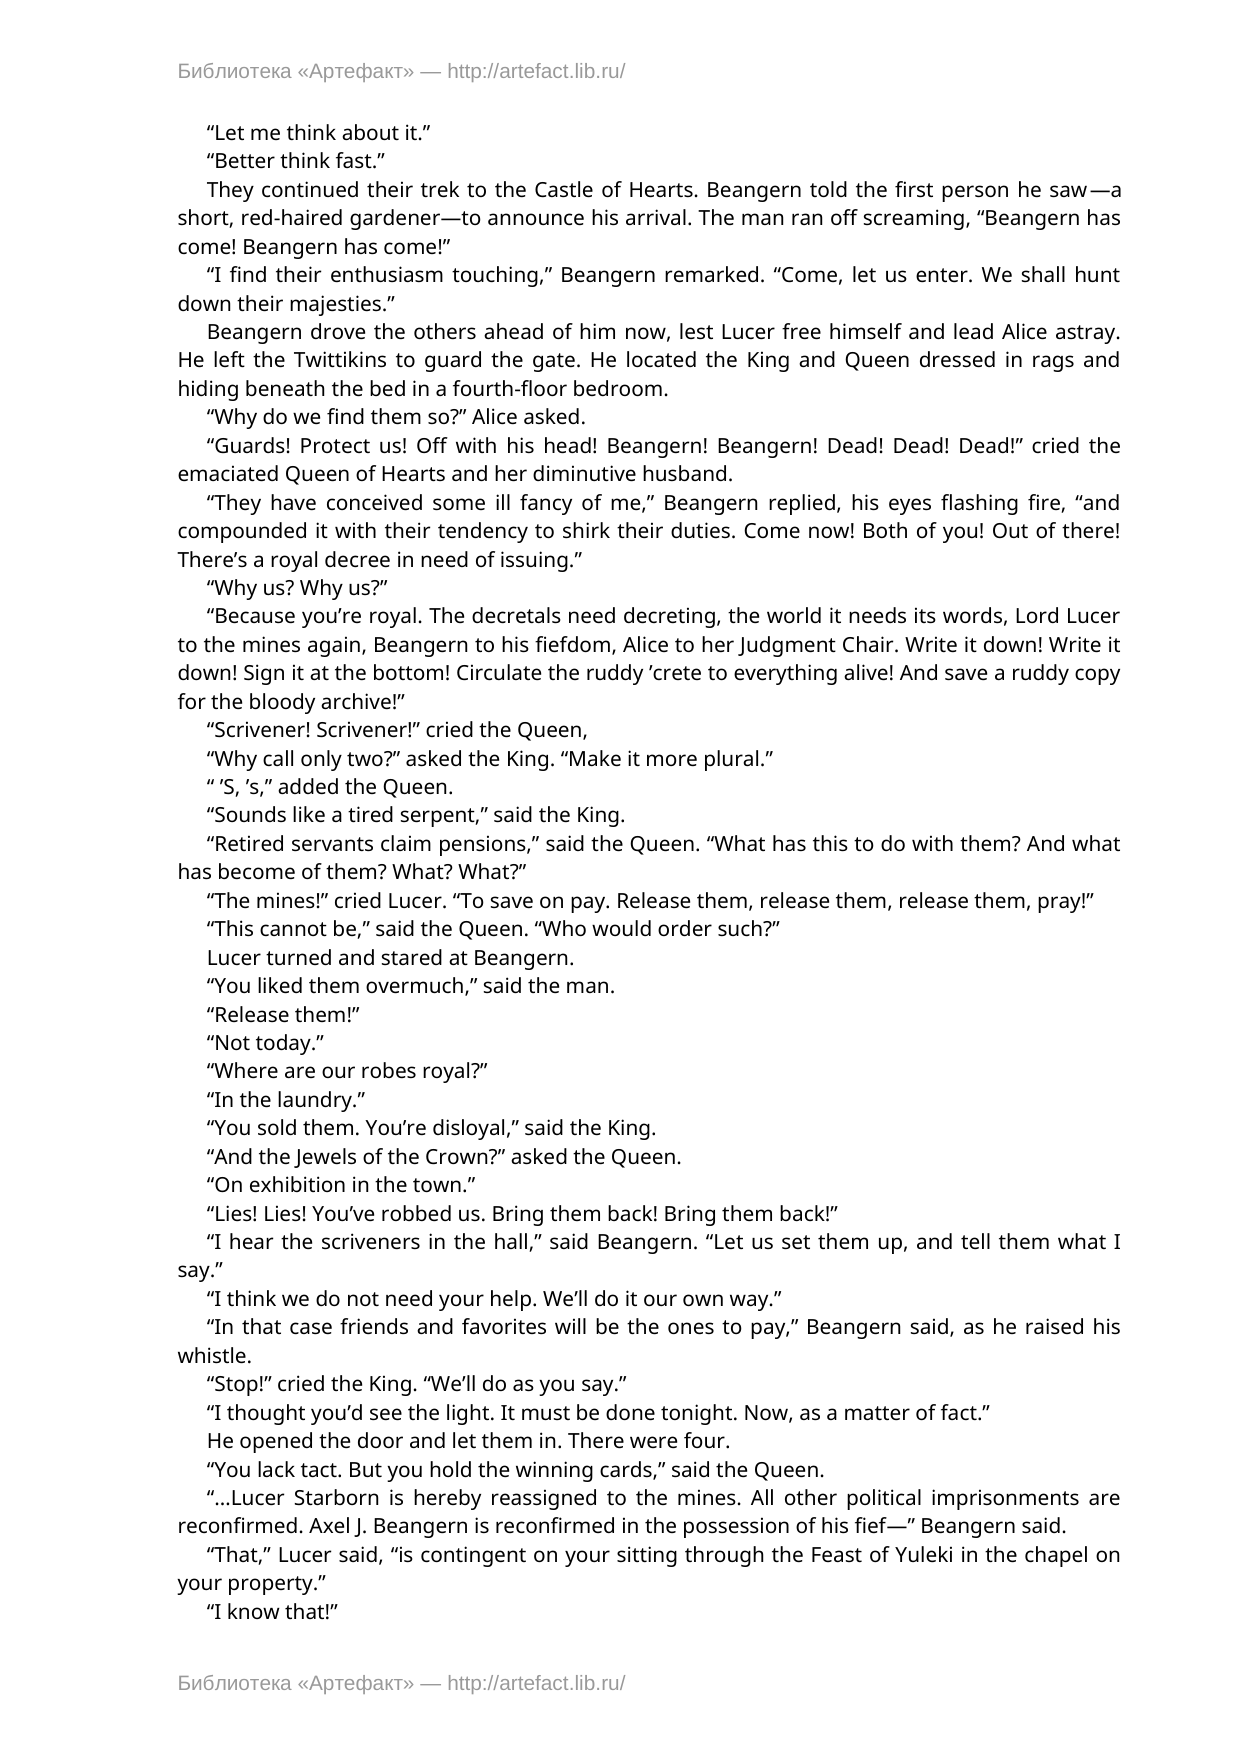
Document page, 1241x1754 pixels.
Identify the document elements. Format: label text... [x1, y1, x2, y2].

text “And the Jewels of the Crown?” asked the Queen. [177, 1142, 1122, 1170]
text “I know that!” [177, 1597, 1122, 1625]
text “Better think fast.” [177, 147, 1122, 175]
text “Retired servants claim pensions,” said the Queen. “What has this to do with them? And what has become of them? What? What?” [177, 829, 1122, 886]
text “On exhibition in the town.” [177, 1170, 1122, 1199]
text “Let me think about it.” [177, 118, 1122, 147]
text “Because you’re royal. The decretals need decreting, the world it needs its words, Lord Lucer to the mines again, Beangern to his fiefdom, Alice to her Judgment Chair. Write it down! Write it down! Sign it at the bottom! Circulate the ruddy ’crete to everything alive! And save a ruddy copy for the bloody archive!” [177, 602, 1122, 715]
text “Where are our robes royal?” [177, 1057, 1122, 1085]
text “Guards! Protect us! Off with his head! Beangern! Beangern! Dead! Dead! Dead!” cried the emaciated Queen of Hearts and her diminutive husband. [177, 431, 1122, 488]
text “That,” Lucer said, “is contingent on your sitting through the Feast of Yuleki in the chapel on your property.” [177, 1540, 1122, 1597]
text “This cannot be,” said the Queen. “Who would order such?” [177, 914, 1122, 943]
text “Not today.” [177, 1028, 1122, 1057]
text “Release them!” [177, 1000, 1122, 1028]
text They continued their trek to the Castle of Hearts. Beangern told the first person he saw⁠—a short, red-haired gardener⁠—to announce his arrival. The man ran off screaming, “Beangern has come! Beangern has come!” [177, 175, 1122, 260]
text “I find their enthusiasm touching,” Beangern remarked. “Come, let us enter. We shall hunt down their majesties.” [177, 260, 1122, 317]
text “Why do we find them so?” Alice asked. [177, 402, 1122, 431]
text Beangern drove the others ahead of him now, lest Lucer free himself and lead Alice astray. He left the Twittikins to guard the gate. He located the King and Queen dressed in rags and hiding beneath the bed in a fourth-floor bedroom. [177, 317, 1122, 402]
text “Why call only two?” asked the King. “Make it more plural.” [177, 744, 1122, 772]
text “ ’S, ’s,” added the Queen. [177, 772, 1122, 801]
text He opened the door and let them in. There were four. [177, 1426, 1122, 1455]
text “Stop!” cried the King. “We’ll do as you say.” [177, 1369, 1122, 1398]
text “I hear the scriveners in the hall,” said Beangern. “Let us set them up, and tell them what I say.” [177, 1227, 1122, 1284]
text “Sounds like a tired serpent,” said the King. [177, 801, 1122, 829]
text “Lies! Lies! You’ve robbed us. Bring them back! Bring them back!” [177, 1199, 1122, 1227]
text “They have conceived some ill fancy of me,” Beangern replied, his eyes flashing fire, “and compounded it with their tendency to shirk their duties. Come now! Both of you! Out of there! There’s a royal decree in need of issuing.” [177, 488, 1122, 573]
text Lucer turned and stared at Beangern. [177, 943, 1122, 971]
text “Why us? Why us?” [177, 573, 1122, 602]
text “Scrivener! Scrivener!” cried the Queen, [177, 715, 1122, 744]
text “I thought you’d see the light. It must be done tonight. Now, as a matter of fact.” [177, 1398, 1122, 1426]
text “In that case friends and favorites will be the ones to pay,” Beangern said, as he raised his whistle. [177, 1312, 1122, 1369]
text “You liked them overmuch,” said the man. [177, 971, 1122, 1000]
text “The mines!” cried Lucer. “To save on pay. Release them, release them, release them, pray!” [177, 886, 1122, 914]
text “…Lucer Starborn is hereby reassigned to the mines. All other political imprisonments are reconfirmed. Axel J. Beangern is reconfirmed in the possession of his fief⁠—” Beangern said. [177, 1483, 1122, 1540]
text “I think we do not need your help. We’ll do it our own way.” [177, 1284, 1122, 1312]
text “In the laundry.” [177, 1085, 1122, 1113]
text “You sold them. You’re disloyal,” said the King. [177, 1113, 1122, 1142]
text “You lack tact. But you hold the winning cards,” said the Queen. [177, 1455, 1122, 1483]
